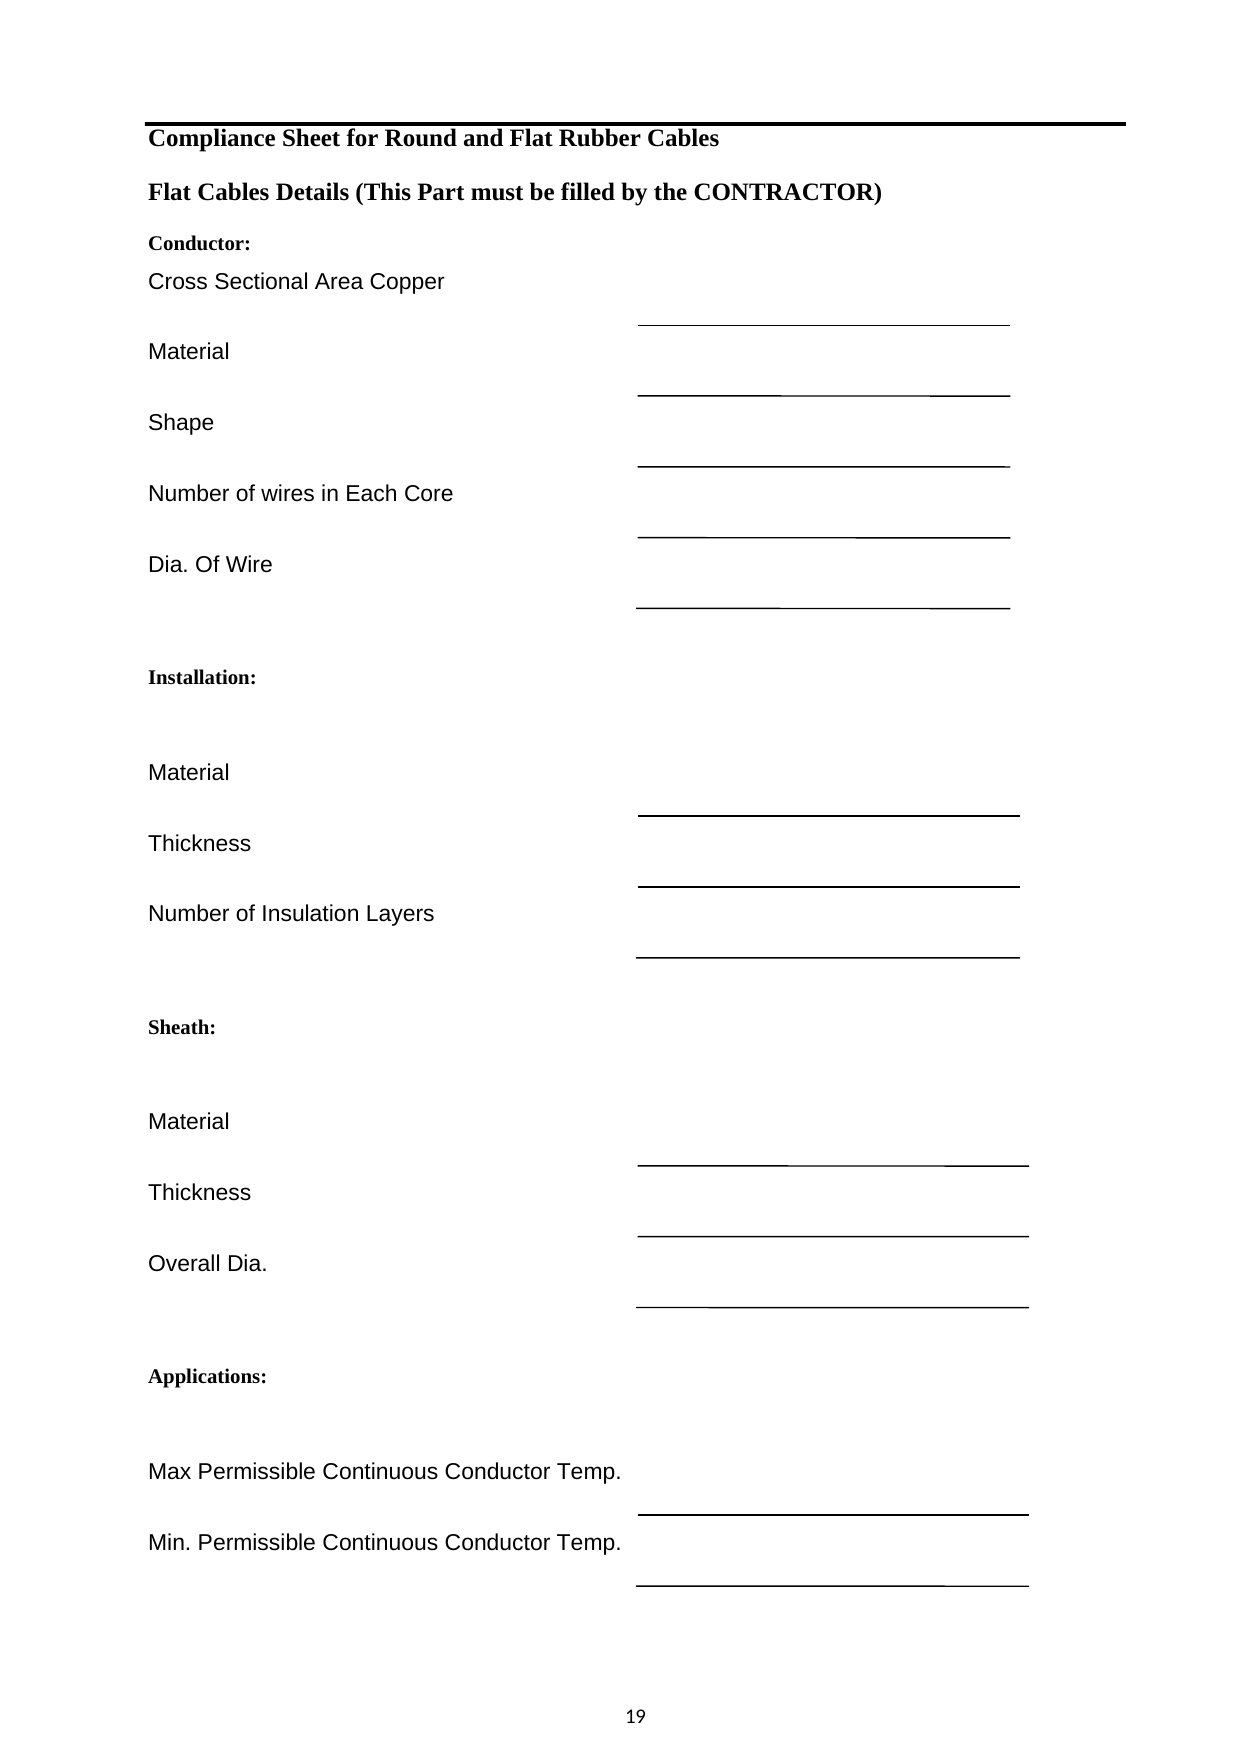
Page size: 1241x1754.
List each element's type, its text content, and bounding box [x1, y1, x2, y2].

text Sheath: [148, 1015, 1123, 1039]
text Compliance Sheet for Round and Flat Rubber Cables [148, 123, 1123, 152]
text Conductor: [148, 231, 1123, 255]
text Cross Sectional Area Copper [148, 268, 1123, 294]
text Number of Insulation Layers [148, 900, 1123, 926]
text Thickness [148, 829, 1123, 856]
text Material [148, 1108, 1123, 1134]
text Material [148, 338, 1123, 365]
picture [144, 122, 1126, 126]
text Number of wires in Each Core [148, 480, 1123, 506]
text Installation: [148, 665, 1123, 689]
text Material [148, 759, 1123, 785]
text Flat Cables Details (This Part must be filled by the CONTRACTOR) [148, 177, 1123, 206]
text Min. Permissible Continuous Conductor Temp. [148, 1528, 1123, 1555]
text Shape [148, 409, 1123, 435]
text Thickness [148, 1179, 1123, 1205]
text Max Permissible Continuous Conductor Temp. [148, 1458, 1123, 1484]
text Overall Dia. [148, 1250, 1123, 1276]
text Applications: [148, 1364, 1123, 1388]
text Dia. Of Wire [148, 551, 1123, 577]
